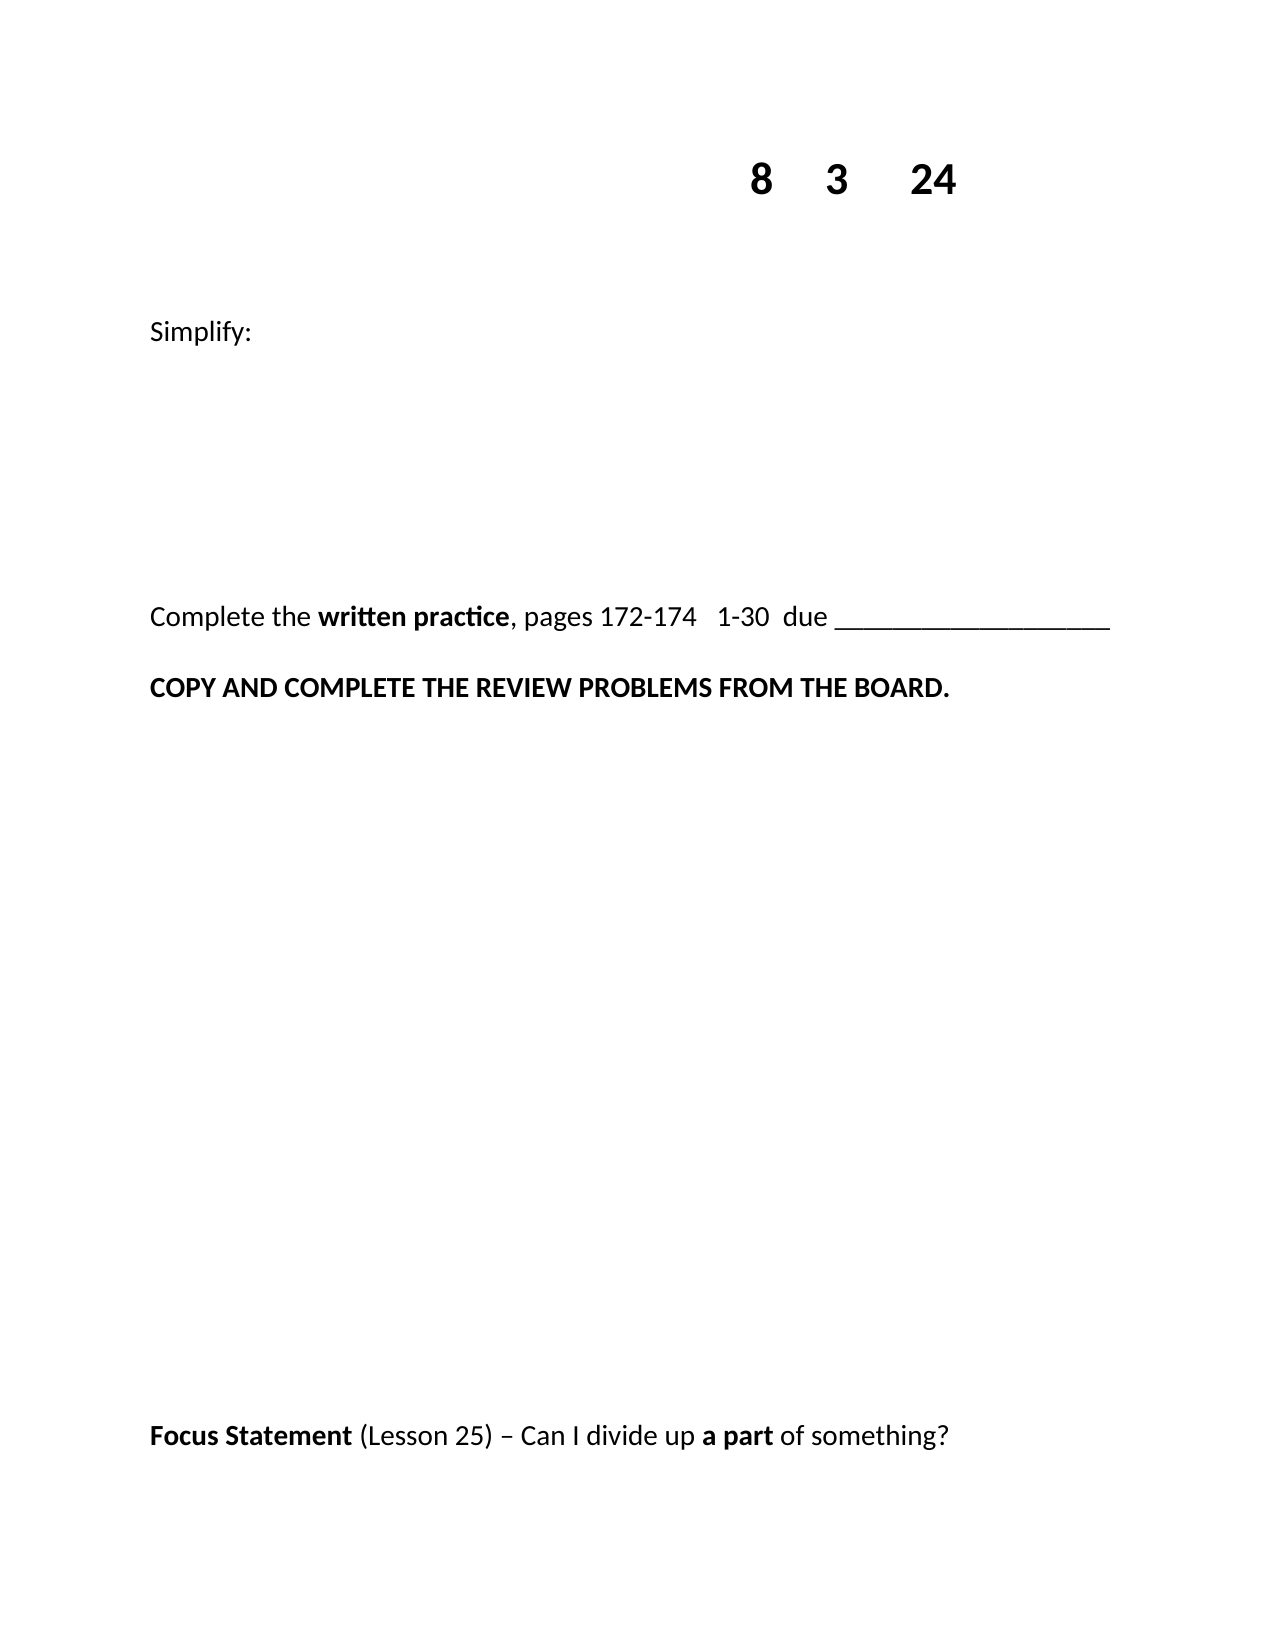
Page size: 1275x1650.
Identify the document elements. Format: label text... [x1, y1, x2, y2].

text COPY AND COMPLETE THE REVIEW PROBLEMS FROM THE BOARD. [150, 669, 1125, 705]
text Focus Statement (Lesson 25) – Can I divide up a part of something? [150, 1417, 1125, 1453]
text Complete the written practice, pages 172-174 1-30 due ___________________ [150, 598, 1125, 633]
text 8 3 24 [150, 150, 1125, 206]
text Simplify: [150, 313, 1125, 348]
